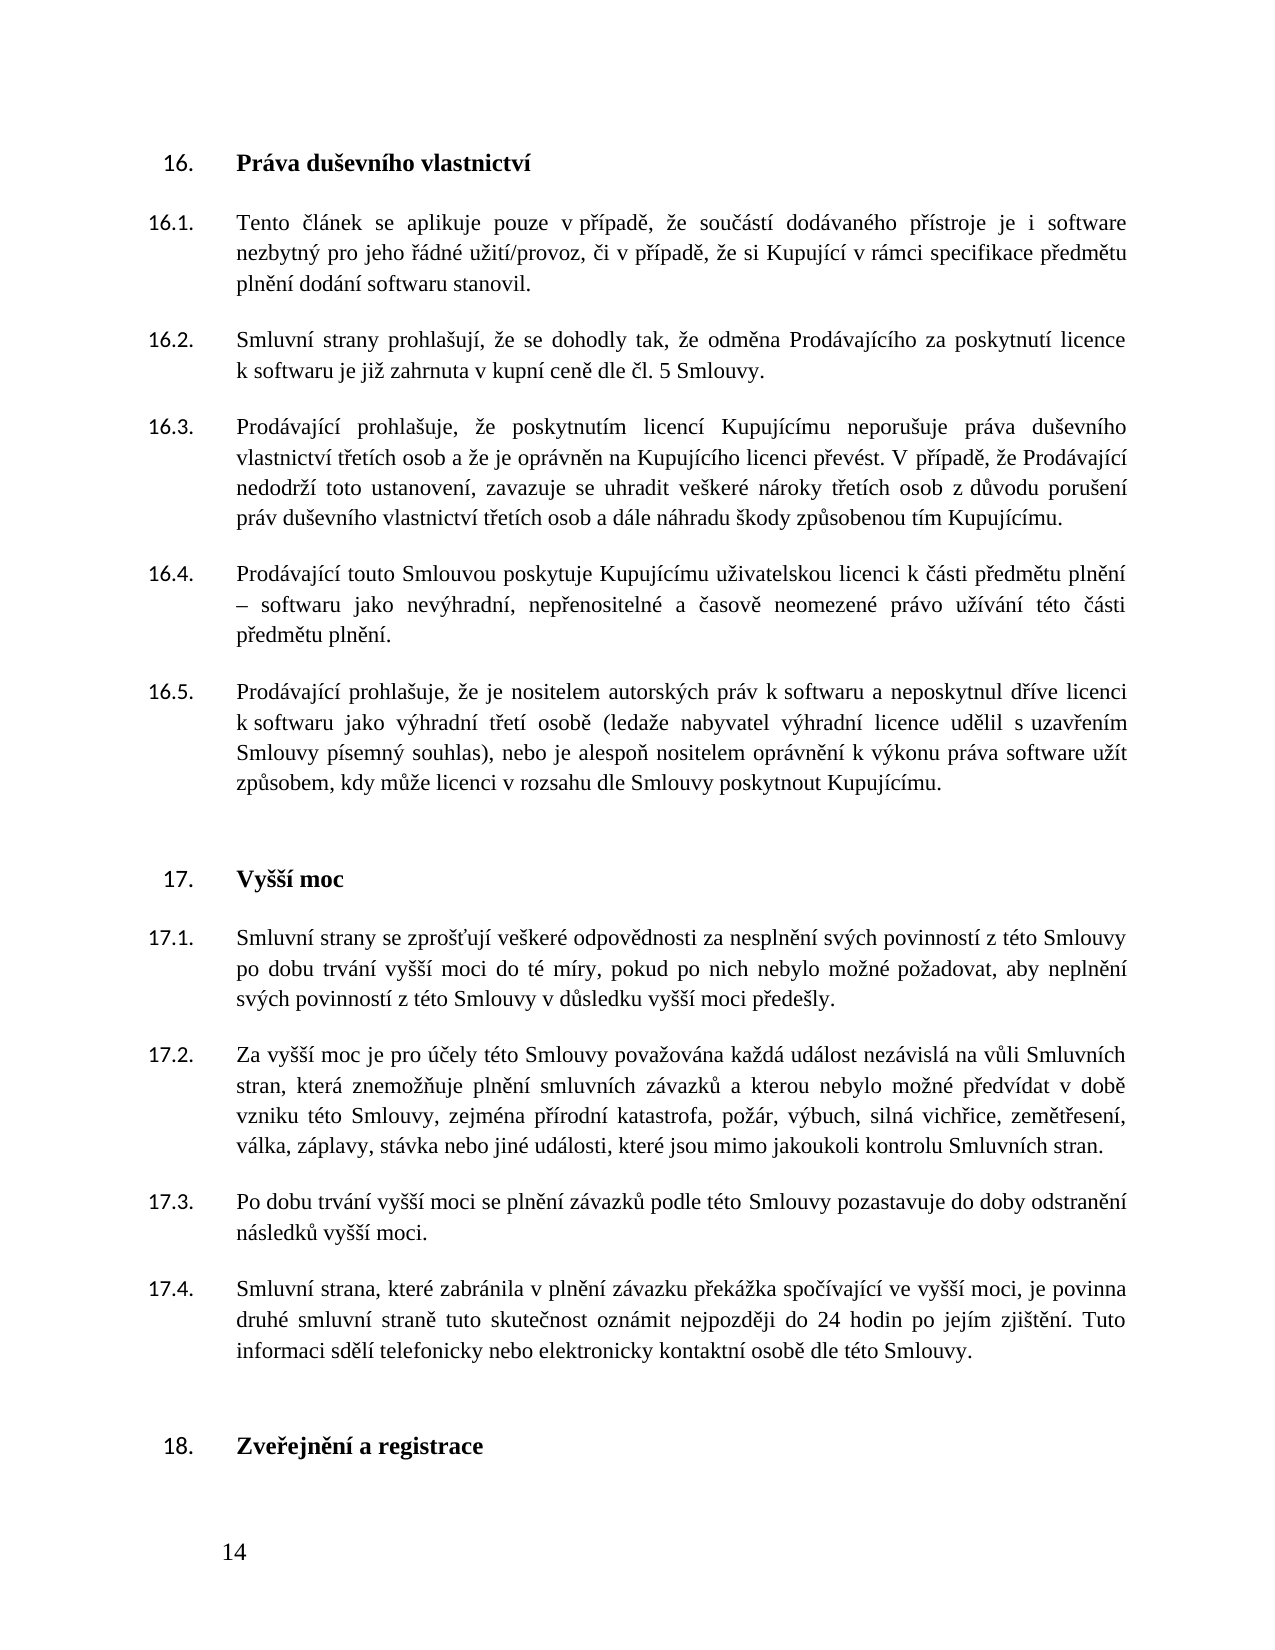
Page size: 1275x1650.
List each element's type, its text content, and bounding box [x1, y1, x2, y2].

subtitle Vyšší moc [162, 863, 1127, 893]
subtitle Prodávající prohlašuje, že poskytnutím licencí Kupujícímu neporušuje práva duševního vlastnictví třetích osob a že je oprávněn na Kupujícího licenci převést. V případě, že Prodávající nedodrží toto ustanovení, zavazuje se uhradit veškeré nároky třetích osob z důvodu porušení práv duševního vlastnictví třetích osob a dále náhradu škody způsobenou tím Kupujícímu. [148, 412, 1127, 531]
subtitle Práva duševního vlastnictví [162, 148, 1127, 178]
subtitle Smluvní strany prohlašují, že se dohodly tak, že odměna Prodávajícího za poskytnutí licence k softwaru je již zahrnuta v kupní ceně dle čl. 5 Smlouvy. [148, 325, 1127, 383]
subtitle Smluvní strany se zprošťují veškeré odpovědnosti za nesplnění svých povinností z této Smlouvy po dobu trvání vyšší moci do té míry, pokud po nich nebylo možné požadovat, aby neplnění svých povinností z této Smlouvy v důsledku vyšší moci předešly. [148, 923, 1127, 1011]
subtitle Tento článek se aplikuje pouze v případě, že součástí dodávaného přístroje je i software nezbytný pro jeho řádné užití/provoz, či v případě, že si Kupující v rámci specifikace předmětu plnění dodání softwaru stanovil. [148, 208, 1127, 296]
subtitle Prodávající prohlašuje, že je nositelem autorských práv k softwaru a neposkytnul dříve licenci k softwaru jako výhradní třetí osobě (ledaže nabyvatel výhradní licence udělil s uzavřením Smlouvy písemný souhlas), nebo je alespoň nositelem oprávnění k výkonu práva software užít způsobem, kdy může licenci v rozsahu dle Smlouvy poskytnout Kupujícímu. [148, 677, 1127, 795]
subtitle Zveřejnění a registrace [162, 1430, 1127, 1461]
subtitle Smluvní strana, které zabránila v plnění závazku překážka spočívající ve vyšší moci, je povinna druhé smluvní straně tuto skutečnost oznámit nejpozději do 24 hodin po jejím zjištění. Tuto informaci sdělí telefonicky nebo elektronicky kontaktní osobě dle této Smlouvy. [148, 1274, 1127, 1363]
subtitle Po dobu trvání vyšší moci se plnění závazků podle této Smlouvy pozastavuje do doby odstranění následků vyšší moci. [148, 1187, 1127, 1246]
subtitle Prodávající touto Smlouvou poskytuje Kupujícímu uživatelskou licenci k části předmětu plnění – softwaru jako nevýhradní, nepřenositelné a časově neomezené právo užívání této části předmětu plnění. [148, 559, 1127, 648]
subtitle Za vyšší moc je pro účely této Smlouvy považována každá událost nezávislá na vůli Smluvních stran, která znemožňuje plnění smluvních závazků a kterou nebylo možné předvídat v době vzniku této Smlouvy, zejména přírodní katastrofa, požár, výbuch, silná vichřice, zemětřesení, válka, záplavy, stávka nebo jiné události, které jsou mimo jakoukoli kontrolu Smluvních stran. [148, 1040, 1127, 1159]
